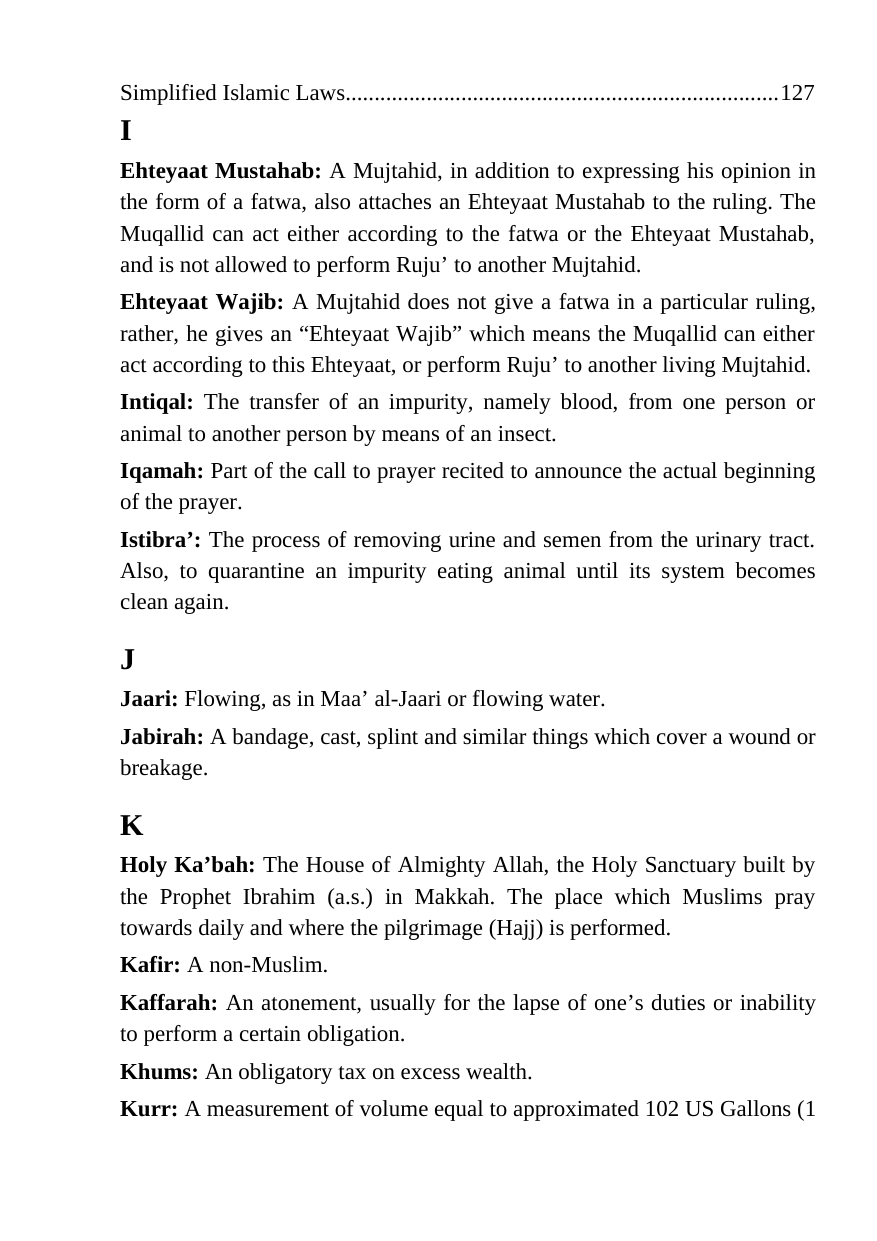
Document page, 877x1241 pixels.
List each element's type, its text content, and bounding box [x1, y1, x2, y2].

text Holy Ka’bah: The House of Almighty Allah, the Holy Sanctuary built by the Prophet Ibrahim (a.s.) in Makkah. The place which Muslims pray towards daily and where the pilgrimage (Hajj) is performed. [120, 848, 817, 942]
text Istibra’: The process of removing urine and semen from the urinary tract. Also, to quarantine an impurity eating animal until its system becomes clean again. [120, 522, 817, 616]
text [120, 1092, 817, 1123]
text Kaffarah: An atonement, usually for the lapse of one’s duties or inability to perform a certain obligation. [120, 985, 817, 1048]
text Ehteyaat Wajib: A Mujtahid does not give a fatwa in a particular ruling, rather, he gives an “Ehteyaat Wajib” which means the Muqallid can either act according to this Ehteyaat, or perform Ruju’ to another living Mujtahid. [120, 285, 817, 378]
text Ehteyaat Mustahab: A Mujtahid, in addition to expressing his opinion in the form of a fatwa, also attaches an Ehteyaat Mustahab to the ruling. The Muqallid can act either according to the fatwa or the Ehteyaat Mustahab, and is not allowed to perform Ruju’ to another Mujtahid. [120, 153, 817, 278]
subtitle J [120, 641, 817, 676]
text Jaari: Flowing, as in Maa’ al-Jaari or flowing water. [120, 682, 817, 713]
text Khums: An obligatory tax on excess wealth. [120, 1054, 817, 1085]
subtitle K [120, 807, 817, 842]
text Kafir: A non-Muslim. [120, 948, 817, 979]
text Iqamah: Part of the call to prayer recited to announce the actual beginning of the prayer. [120, 453, 817, 516]
text Jabirah: A bandage, cast, splint and similar things which cover a wound or breakage. [120, 719, 817, 782]
subtitle I [120, 112, 817, 147]
text Intiqal: The transfer of an impurity, namely blood, from one person or animal to another person by means of an insect. [120, 385, 817, 447]
